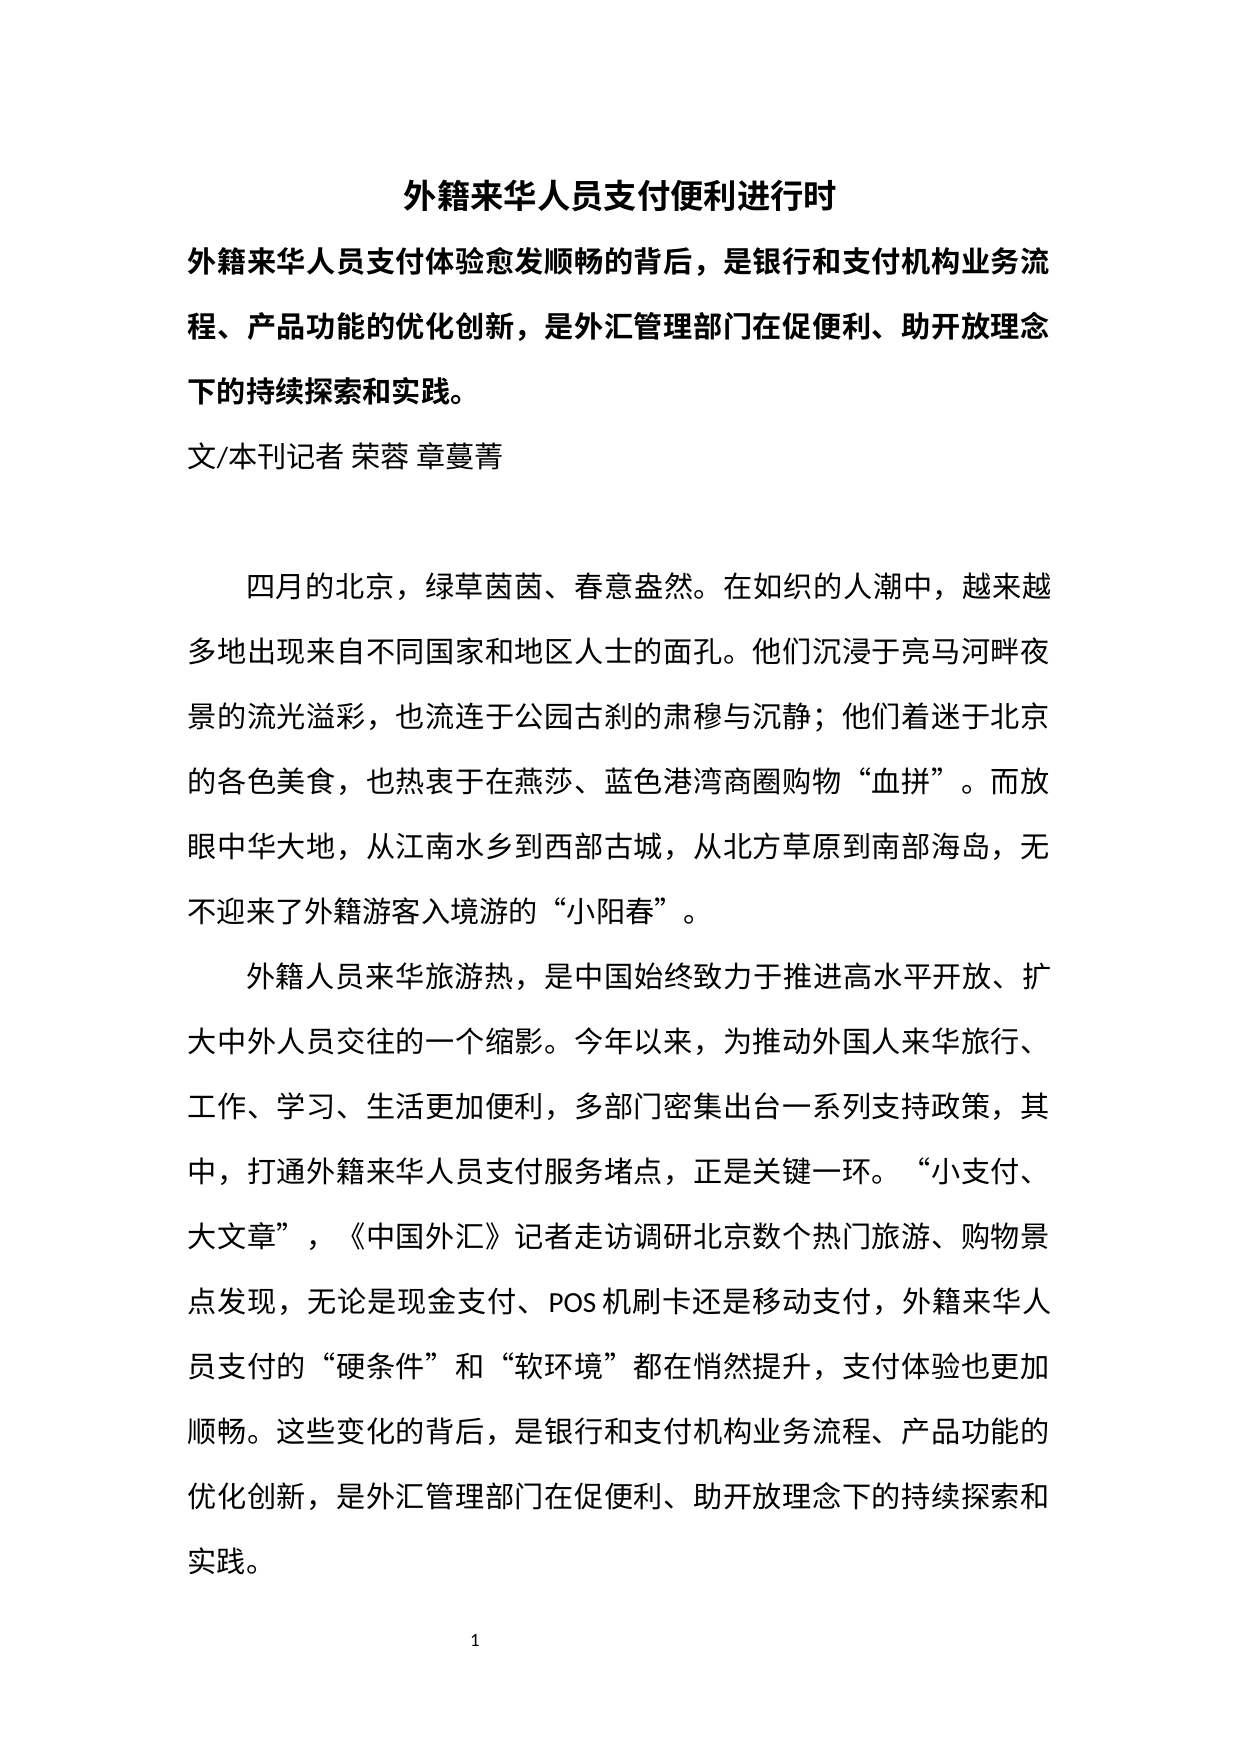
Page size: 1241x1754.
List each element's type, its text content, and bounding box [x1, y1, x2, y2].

text 文/本刊记者 荣蓉 章蔓菁 [187, 422, 1053, 487]
text 外籍来华人员支付便利进行时 [187, 162, 1053, 227]
text 外籍来华人员支付体验愈发顺畅的背后，是银行和支付机构业务流程、产品功能的优化创新，是外汇管理部门在促便利、助开放理念下的持续探索和实践。 [187, 227, 1053, 422]
text 外籍人员来华旅游热，是中国始终致力于推进高水平开放、扩大中外人员交往的一个缩影。今年以来，为推动外国人来华旅行、工作、学习、生活更加便利，多部门密集出台一系列支持政策，其中，打通外籍来华人员支付服务堵点，正是关键一环。“小支付、大文章”，《中国外汇》记者走访调研北京数个热门旅游、购物景点发现，无论是现金支付、POS机刷卡还是移动支付，外籍来华人员支付的“硬条件”和“软环境”都在悄然提升，支付体验也更加顺畅。这些变化的背后，是银行和支付机构业务流程、产品功能的优化创新，是外汇管理部门在促便利、助开放理念下的持续探索和实践。 [187, 942, 1053, 1592]
text 四月的北京，绿草茵茵、春意盎然。在如织的人潮中，越来越多地出现来自不同国家和地区人士的面孔。他们沉浸于亮马河畔夜景的流光溢彩，也流连于公园古刹的肃穆与沉静；他们着迷于北京的各色美食，也热衷于在燕莎、蓝色港湾商圈购物“血拼”。而放眼中华大地，从江南水乡到西部古城，从北方草原到南部海岛，无不迎来了外籍游客入境游的“小阳春”。 [187, 552, 1053, 942]
